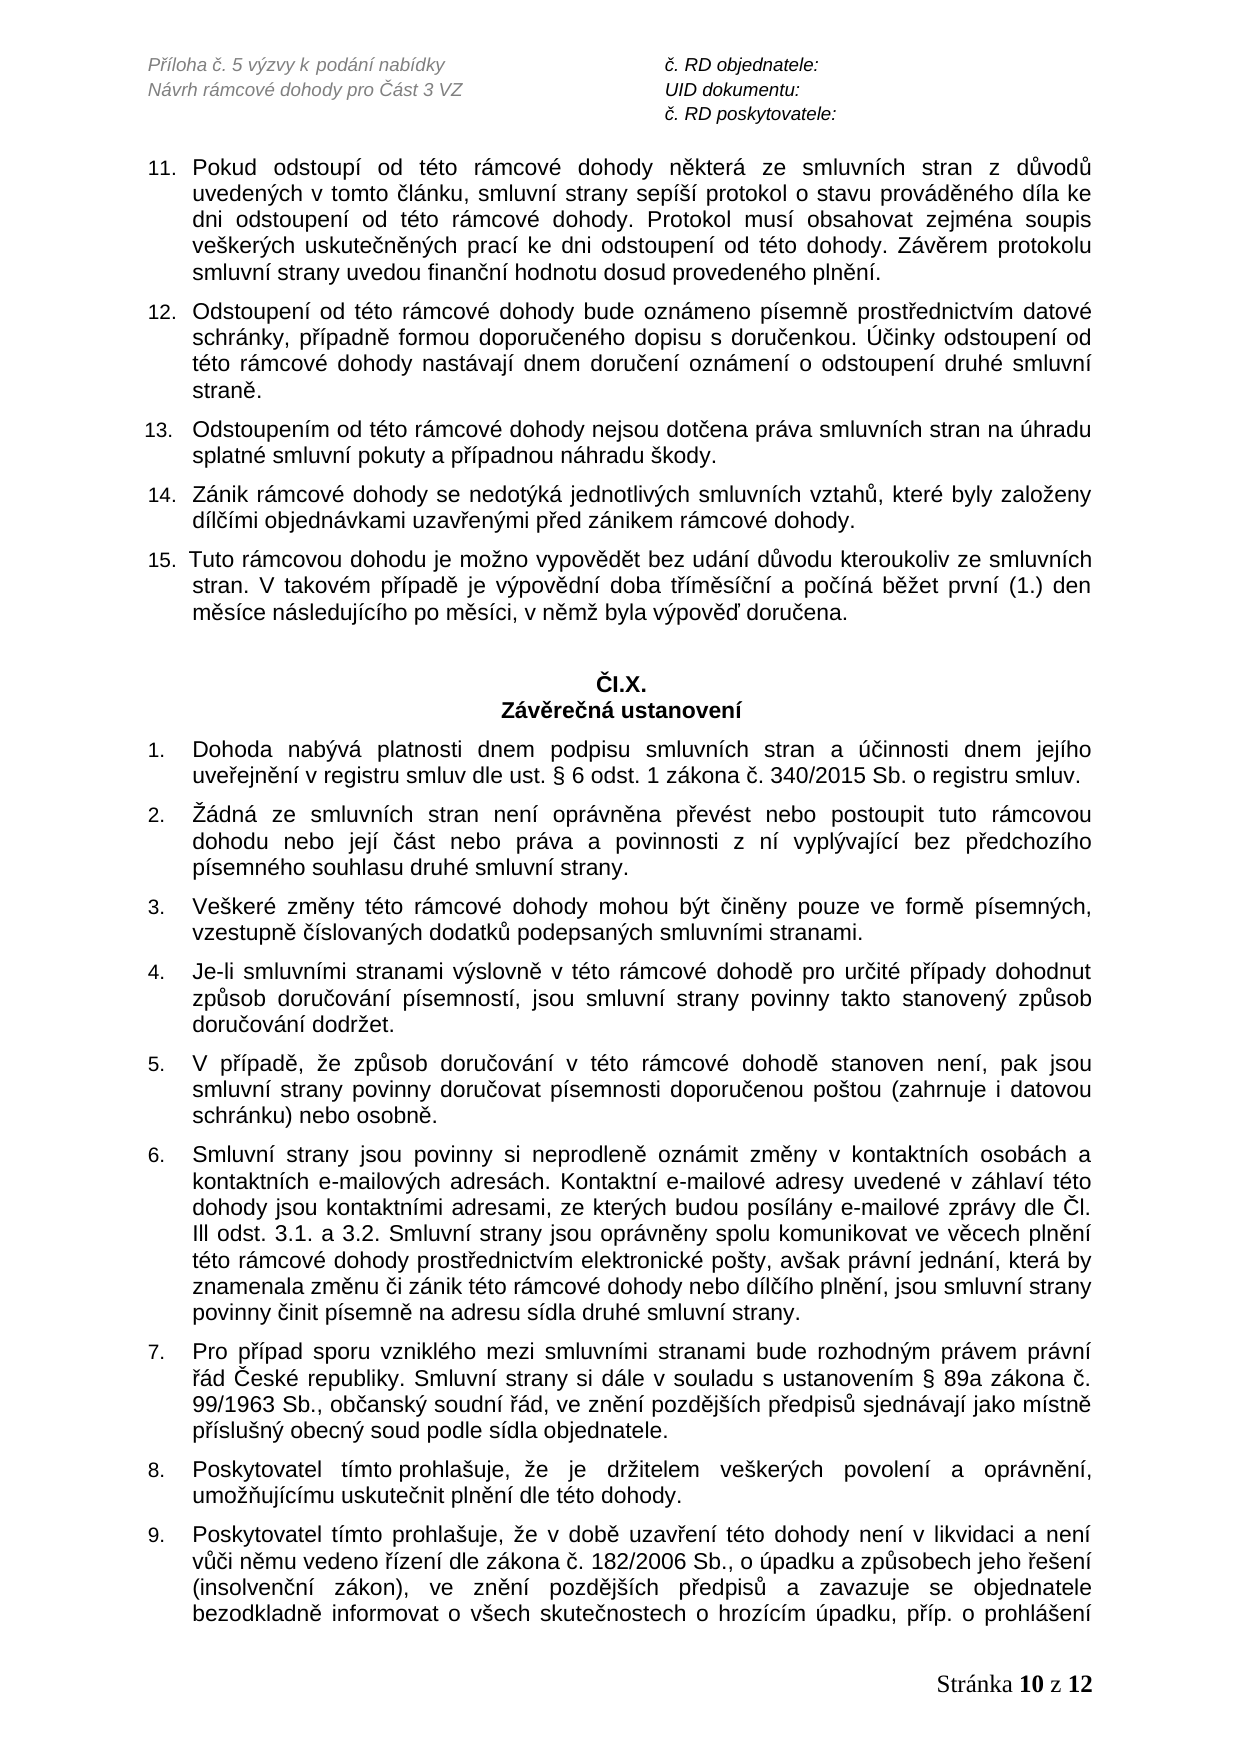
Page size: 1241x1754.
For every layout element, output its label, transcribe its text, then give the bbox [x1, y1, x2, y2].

list Odstoupení od této rámcové dohody bude oznámeno písemně prostřednictvím datové schránky, případně formou doporučeného dopisu s doručenkou. Účinky odstoupení od této rámcové dohody nastávají dnem doručení oznámení o odstoupení druhé smluvní straně. [148, 298, 1092, 403]
list Odstoupením od této rámcové dohody nejsou dotčena práva smluvních stran na úhradu splatné smluvní pokuty a případnou náhradu škody. [144, 416, 1092, 468]
text Závěrečná ustanovení [150, 697, 1092, 724]
list Poskytovatel tímto prohlašuje, že je držitelem veškerých povolení a oprávnění, umožňujícímu uskutečnit plnění dle této dohody. [148, 1456, 1092, 1509]
list Pro případ sporu vzniklého mezi smluvními stranami bude rozhodným právem právní řád České republiky. Smluvní strany si dále v souladu s ustanovením § 89a zákona č. 99/1963 Sb., občanský soudní řád, ve znění pozdějších předpisů sjednávají jako místně příslušný obecný soud podle sídla objednatele. [148, 1338, 1092, 1444]
list V případě, že způsob doručování v této rámcové dohodě stanoven není, pak jsou smluvní strany povinny doručovat písemnosti doporučenou poštou (zahrnuje i datovou schránku) nebo osobně. [148, 1050, 1092, 1129]
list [148, 1521, 1092, 1627]
list Zánik rámcové dohody se nedotýká jednotlivých smluvních vztahů, které byly založeny dílčími objednávkami uzavřenými před zánikem rámcové dohody. [148, 481, 1092, 533]
list Veškeré změny této rámcové dohody mohou být činěny pouze ve formě písemných, vzestupně číslovaných dodatků podepsaných smluvními stranami. [148, 893, 1092, 946]
list Je-li smluvními stranami výslovně v této rámcové dohodě pro určité případy dohodnut způsob doručování písemností, jsou smluvní strany povinny takto stanovený způsob doručování dodržet. [148, 958, 1092, 1037]
list Žádná ze smluvních stran není oprávněna převést nebo postoupit tuto rámcovou dohodu nebo její část nebo práva a povinnosti z ní vyplývající bez předchozího písemného souhlasu druhé smluvní strany. [148, 801, 1092, 880]
list Dohoda nabývá platnosti dnem podpisu smluvních stran a účinnosti dnem jejího uveřejnění v registru smluv dle ust. § 6 odst. 1 zákona č. 340/2015 Sb. o registru smluv. [148, 736, 1092, 789]
text ČI.X. [150, 671, 1092, 697]
list Smluvní strany jsou povinny si neprodleně oznámit změny v kontaktních osobách a kontaktních e-mailových adresách. Kontaktní e-mailové adresy uvedené v záhlaví této dohody jsou kontaktními adresami, ze kterých budou posílány e-mailové zprávy dle Čl. Ill odst. 3.1. a 3.2. Smluvní strany jsou oprávněny spolu komunikovat ve věcech plnění této rámcové dohody prostřednictvím elektronické pošty, avšak právní jednání, která by znamenala změnu či zánik této rámcové dohody nebo dílčího plnění, jsou smluvní strany povinny činit písemně na adresu sídla druhé smluvní strany. [148, 1141, 1092, 1326]
list Pokud odstoupí od této rámcové dohody některá ze smluvních stran z důvodů uvedených v tomto článku, smluvní strany sepíší protokol o stavu prováděného díla ke dni odstoupení od této rámcové dohody. Protokol musí obsahovat zejména soupis veškerých uskutečněných prací ke dni odstoupení od této dohody. Závěrem protokolu smluvní strany uvedou finanční hodnotu dosud provedeného plnění. [148, 153, 1092, 285]
list Tuto rámcovou dohodu je možno vypovědět bez udání důvodu kteroukoliv ze smluvních stran. V takovém případě je výpovědní doba tříměsíční a počíná běžet první (1.) den měsíce následujícího po měsíci, v němž byla výpověď doručena. [148, 546, 1092, 625]
